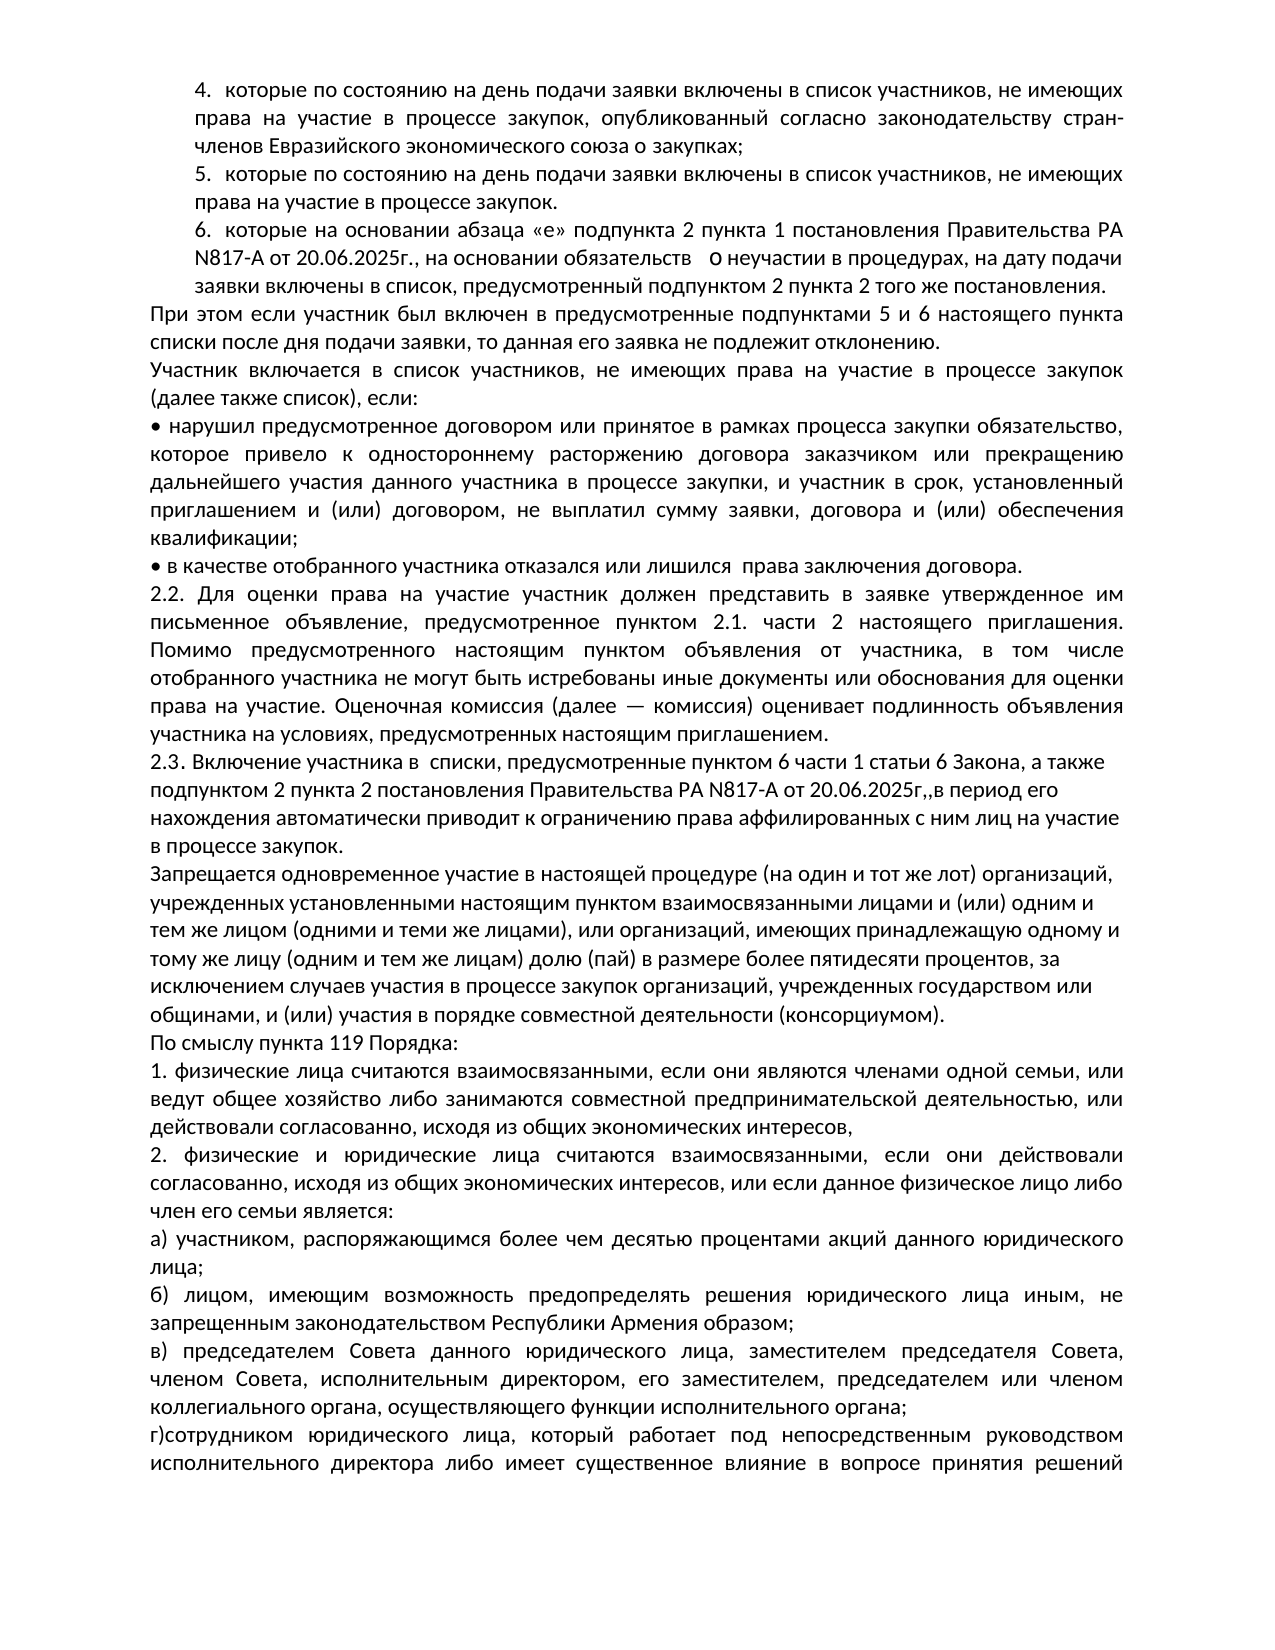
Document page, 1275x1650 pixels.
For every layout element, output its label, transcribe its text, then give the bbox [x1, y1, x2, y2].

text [150, 1420, 1125, 1476]
text • в качестве отобранного участника отказался или лишился права заключения договора. [150, 551, 1125, 579]
text 2. физические и юридические лица считаются взаимосвязанными, если они действовали согласованно, исходя из общих экономических интересов, или если данное физическое лицо либо член его семьи является: [150, 1140, 1125, 1224]
text Участник включается в список участников, не имеющих права на участие в процессе закупок (далее также список), если: [150, 355, 1125, 411]
text Запрещается одновременное участие в настоящей процедуре (на один и тот же лот) организаций, учрежденных установленными настоящим пунктом взаимосвязанными лицами и (или) одним и тем же лицом (одними и теми же лицами), или организаций, имеющих принадлежащую одному и тому же лицу (одним и тем же лицам) долю (пай) в размере более пятидесяти процентов, за исключением случаев участия в процессе закупок организаций, учрежденных государством или общинами, и (или) участия в порядке совместной деятельности (консорциумом). [150, 859, 1125, 1028]
text По смыслу пункта 119 Порядка: [150, 1028, 1125, 1056]
text 2.2. Для оценки права на участие участник должен представить в заявке утвержденное им письменное объявление, предусмотренное пунктом 2.1. части 2 настоящего приглашения. Помимо предусмотренного настоящим пунктом объявления от участника, в том числе отобранного участника не могут быть истребованы иные документы или обоснования для оценки права на участие. Оценочная комиссия (далее — комиссия) оценивает подлинность объявления участника на условиях, предусмотренных настоящим приглашением. [150, 579, 1125, 747]
list которые по состоянию на день подачи заявки включены в список участников, не имеющих права на участие в процессе закупок. [194, 159, 1125, 215]
list которые по состоянию на день подачи заявки включены в список участников, не имеющих права на участие в процессе закупок, опубликованный согласно законодательству стран-членов Евразийского экономического союза о закупках; [194, 75, 1125, 159]
text в) председателем Совета данного юридического лица, заместителем председателя Совета, членом Совета, исполнительным директором, его заместителем, председателем или членом коллегиального органа, осуществляющего функции исполнительного органа; [150, 1336, 1125, 1420]
text 1. физические лица считаются взаимосвязанными, если они являются членами одной семьи, или ведут общее хозяйство либо занимаются совместной предпринимательской деятельностью, или действовали согласованно, исходя из общих экономических интересов, [150, 1056, 1125, 1140]
text При этом если участник был включен в предусмотренные подпунктами 5 и 6 настоящего пункта списки после дня подачи заявки, то данная его заявка не подлежит отклонению. [150, 299, 1125, 355]
text • нарушил предусмотренное договором или принятое в рамках процесса закупки обязательство, которое привело к одностороннему расторжению договора заказчиком или прекращению дальнейшего участия данного участника в процессе закупки, и участник в срок, установленный приглашением и (или) договором, не выплатил сумму заявки, договора и (или) обеспечения квалификации; [150, 411, 1125, 551]
text б) лицом, имеющим возможность предопределять решения юридического лица иным, не запрещенным законодательством Республики Армения образом; [150, 1280, 1125, 1336]
list которые на основании абзаца «е» подпункта 2 пункта 1 постановления Правительства РА N817-А от 20.06.2025г., на основании обязательств օ неучастии в процедурах, на дату подачи заявки включены в список, предусмотренный подпунктом 2 пункта 2 того же постановления. [194, 215, 1125, 299]
text 2.3․ Включение участника в списки, предусмотренные пунктом 6 части 1 статьи 6 Закона, а также подпунктом 2 пункта 2 постановления Правительства РА N817-А от 20.06.2025г,,в период его нахождения автоматически приводит к ограничению права аффилированных с ним лиц на участие в процессе закупок. [150, 747, 1125, 859]
text а) участником, распоряжающимся более чем десятью процентами акций данного юридического лица; [150, 1224, 1125, 1280]
